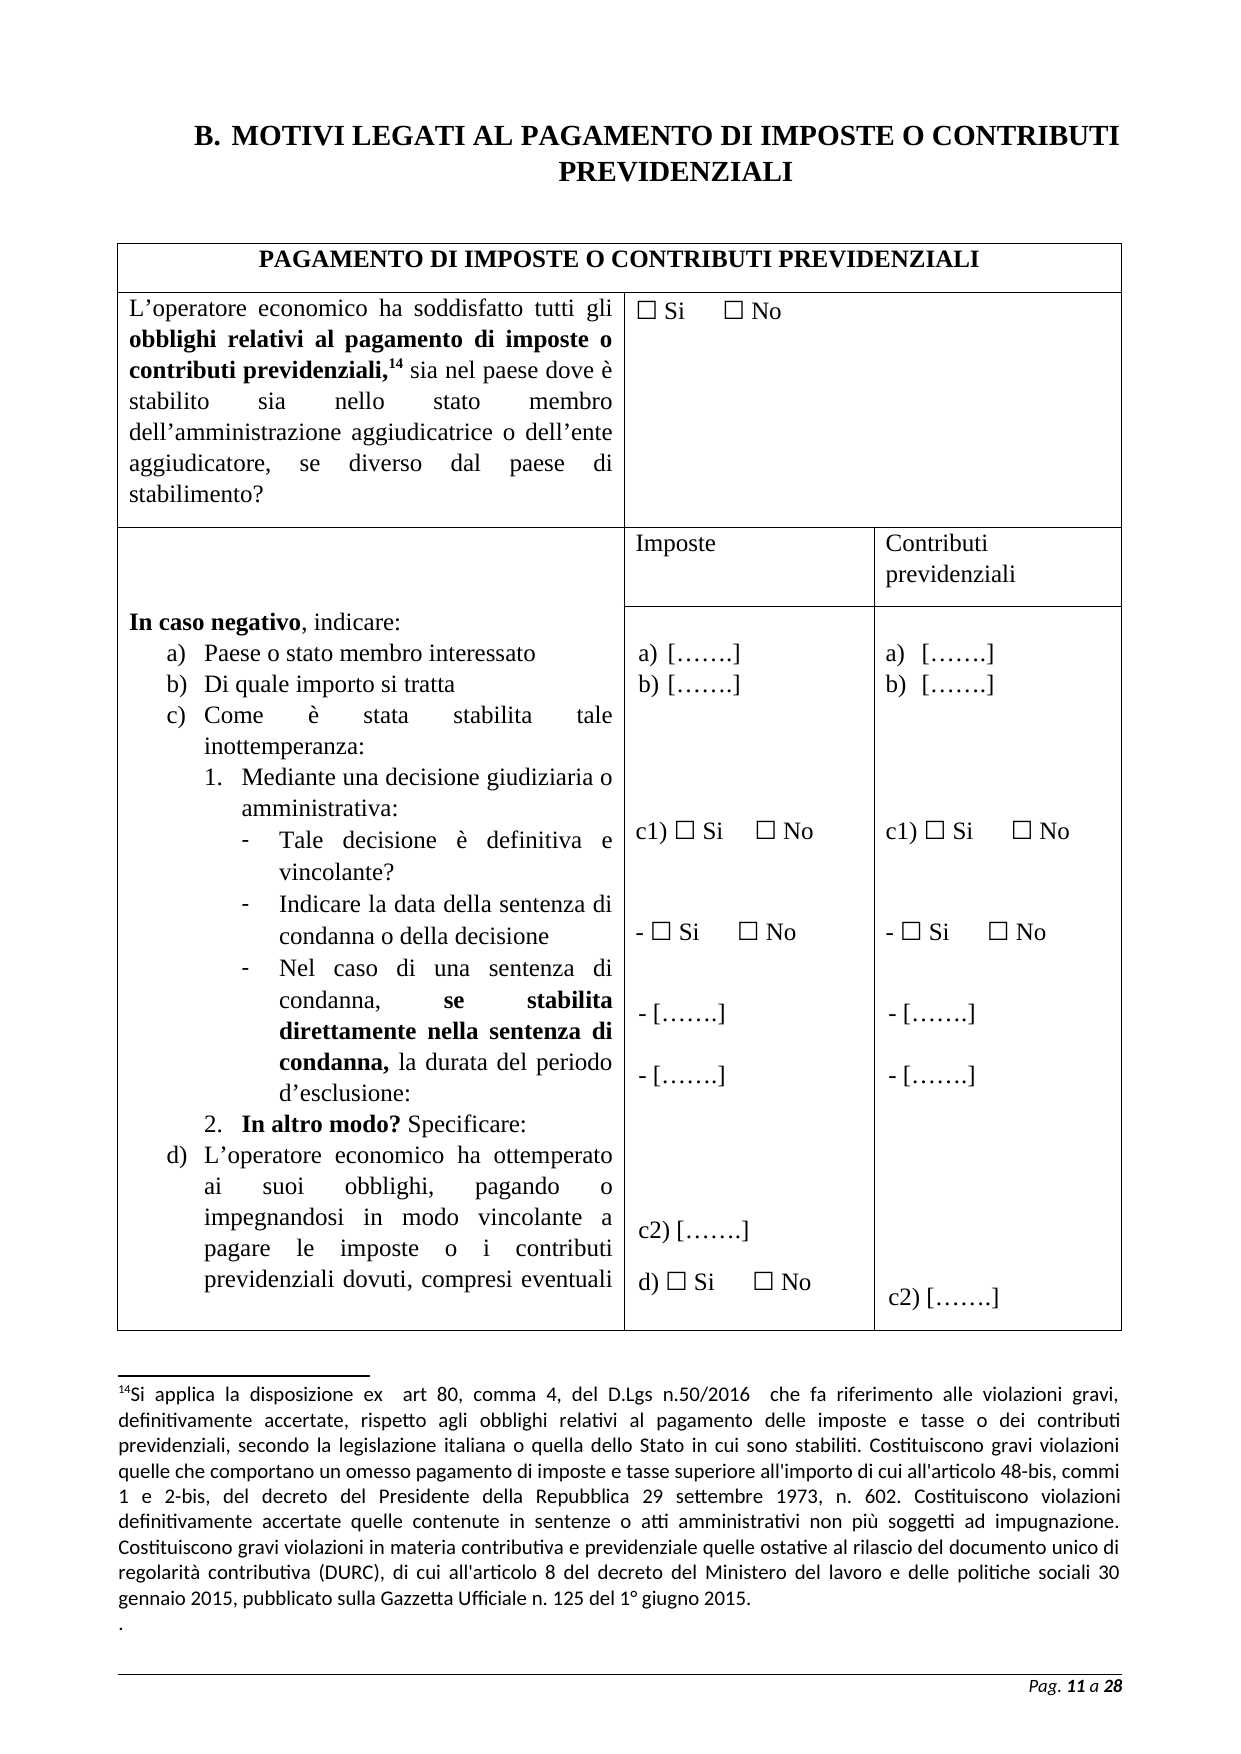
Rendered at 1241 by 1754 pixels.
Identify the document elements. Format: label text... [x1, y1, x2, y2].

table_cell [625, 607, 874, 1329]
table_cell L’operatore economico ha soddisfatto tutti gli obblighi relativi al pagamento di imposte o contributi previdenziali, sia nel paese dove è stabilito sia nello stato membro dell’amministrazione aggiudicatrice o dell’ente aggiudicatore, se diverso dal paese di stabilimento? [118, 293, 624, 527]
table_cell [875, 607, 1121, 1329]
table_cell Imposte [625, 528, 874, 606]
table_header PAGAMENTO DI IMPOSTE O CONTRIBUTI PREVIDENZIALI [118, 244, 1121, 292]
table_cell Contributi previdenziali [875, 528, 1121, 606]
table_cell [118, 528, 624, 606]
list MOTIVI LEGATI AL PAGAMENTO DI IMPOSTE O CONTRIBUTI PREVIDENZIALI [192, 118, 1122, 188]
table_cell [118, 606, 624, 1329]
table_cell Si No [625, 293, 1121, 527]
